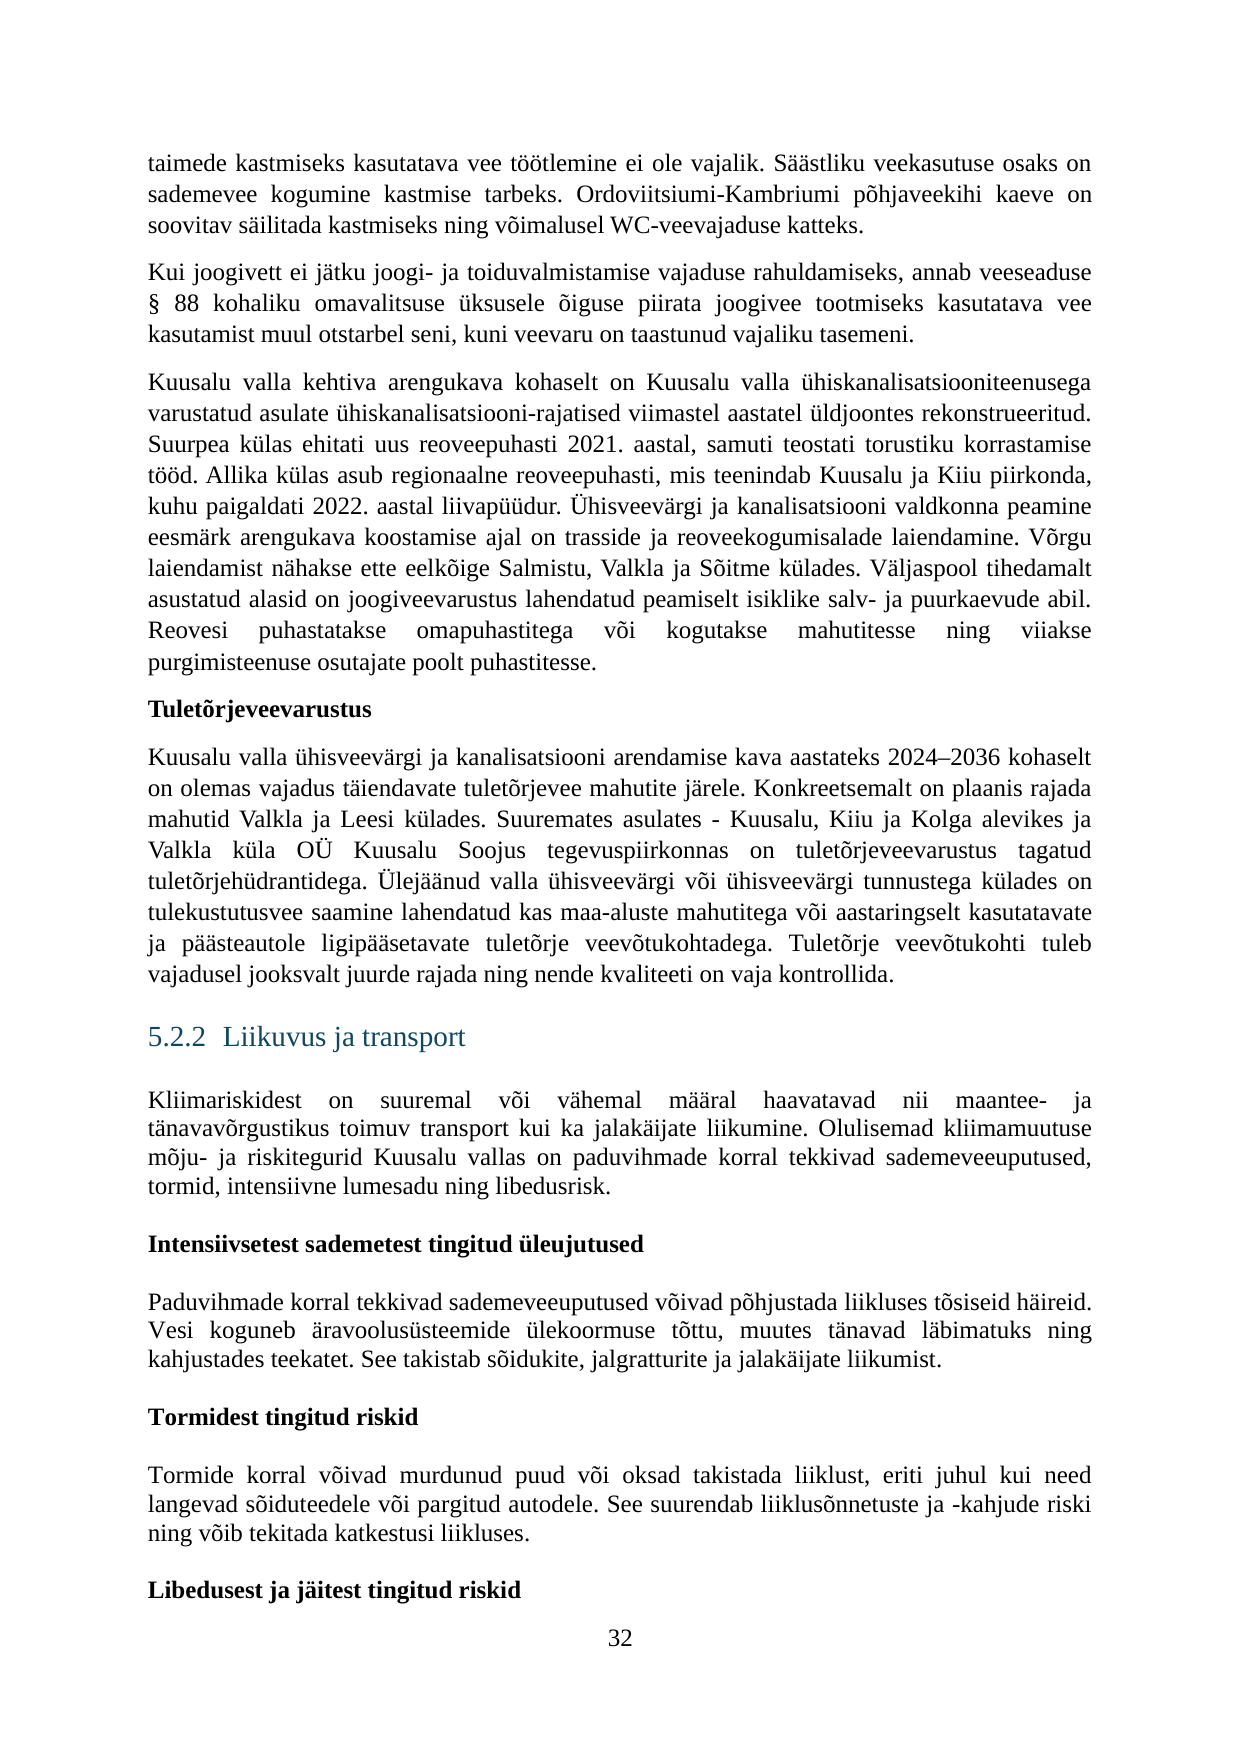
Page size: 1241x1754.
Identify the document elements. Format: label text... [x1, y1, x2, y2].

text Kuusalu valla kehtiva arengukava kohaselt on Kuusalu valla ühiskanalisatsiooniteenusega varustatud asulate ühiskanalisatsiooni-rajatised viimastel aastatel üldjoontes rekonstrueeritud. Suurpea külas ehitati uus reoveepuhasti 2021. aastal, samuti teostati torustiku korrastamise tööd. Allika külas asub regionaalne reoveepuhasti, mis teenindab Kuusalu ja Kiiu piirkonda, kuhu paigaldati 2022. aastal liivapüüdur. Ühisveevärgi ja kanalisatsiooni valdkonna peamine eesmärk arengukava koostamise ajal on trasside ja reoveekogumisalade laiendamine. Võrgu laiendamist nähakse ette eelkõige Salmistu, Valkla ja Sõitme külades. Väljaspool tihedamalt asustatud alasid on joogiveevarustus lahendatud peamiselt isiklike salv- ja puurkaevude abil. Reovesi puhastatakse omapuhastitega või kogutakse mahutitesse ning viiakse purgimisteenuse osutajate poolt puhastitesse. [148, 367, 1093, 675]
text Tormidest tingitud riskid [148, 1402, 1093, 1431]
text Paduvihmade korral tekkivad sademeveeuputused võivad põhjustada liikluses tõsiseid häireid. Vesi koguneb äravoolusüsteemide ülekoormuse tõttu, muutes tänavad läbimatuks ning kahjustades teekatet. See takistab sõidukite, jalgratturite ja jalakäijate liikumist. [148, 1287, 1093, 1373]
text Kui joogivett ei jätku joogi- ja toiduvalmistamise vajaduse rahuldamiseks, annab veeseaduse § 88 kohaliku omavalitsuse üksusele õiguse piirata joogivee tootmiseks kasutatava vee kasutamist muul otstarbel seni, kuni veevaru on taastunud vajaliku tasemeni. [148, 257, 1093, 348]
text Tuletõrjeveevarustus [148, 694, 1093, 723]
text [148, 148, 1093, 238]
text Intensiivsetest sademetest tingitud üleujutused [148, 1229, 1093, 1258]
text Kliimariskidest on suuremal või vähemal määral haavatavad nii maantee- ja tänavavõrgustikus toimuv transport kui ka jalakäijate liikumine. Olulisemad kliimamuutuse mõju- ja riskitegurid Kuusalu vallas on paduvihmade korral tekkivad sademeveeuputused, tormid, intensiivne lumesadu ning libedusrisk. [148, 1085, 1093, 1200]
text Tormide korral võivad murdunud puud või oksad takistada liiklust, eriti juhul kui need langevad sõiduteedele või pargitud autodele. See suurendab liiklusõnnetuste ja -kahjude riski ning võib tekitada katkestusi liikluses. [148, 1460, 1093, 1546]
subtitle Liikuvus ja transport [148, 1019, 1093, 1053]
text Kuusalu valla ühisveevärgi ja kanalisatsiooni arendamise kava aastateks 2024–2036 kohaselt on olemas vajadus täiendavate tuletõrjevee mahutite järele. Konkreetsemalt on plaanis rajada mahutid Valkla ja Leesi külades. Suuremates asulates - Kuusalu, Kiiu ja Kolga alevikes ja Valkla küla OÜ Kuusalu Soojus tegevuspiirkonnas on tuletõrjeveevarustus tagatud tuletõrjehüdrantidega. Ülejäänud valla ühisveevärgi või ühisveevärgi tunnustega külades on tulekustutusvee saamine lahendatud kas maa-aluste mahutitega või aastaringselt kasutatavate ja päästeautole ligipääsetavate tuletõrje veevõtukohtadega. Tuletõrje veevõtukohti tuleb vajadusel jooksvalt juurde rajada ning nende kvaliteeti on vaja kontrollida. [148, 742, 1093, 988]
text Libedusest ja jäitest tingitud riskid [148, 1576, 1093, 1604]
